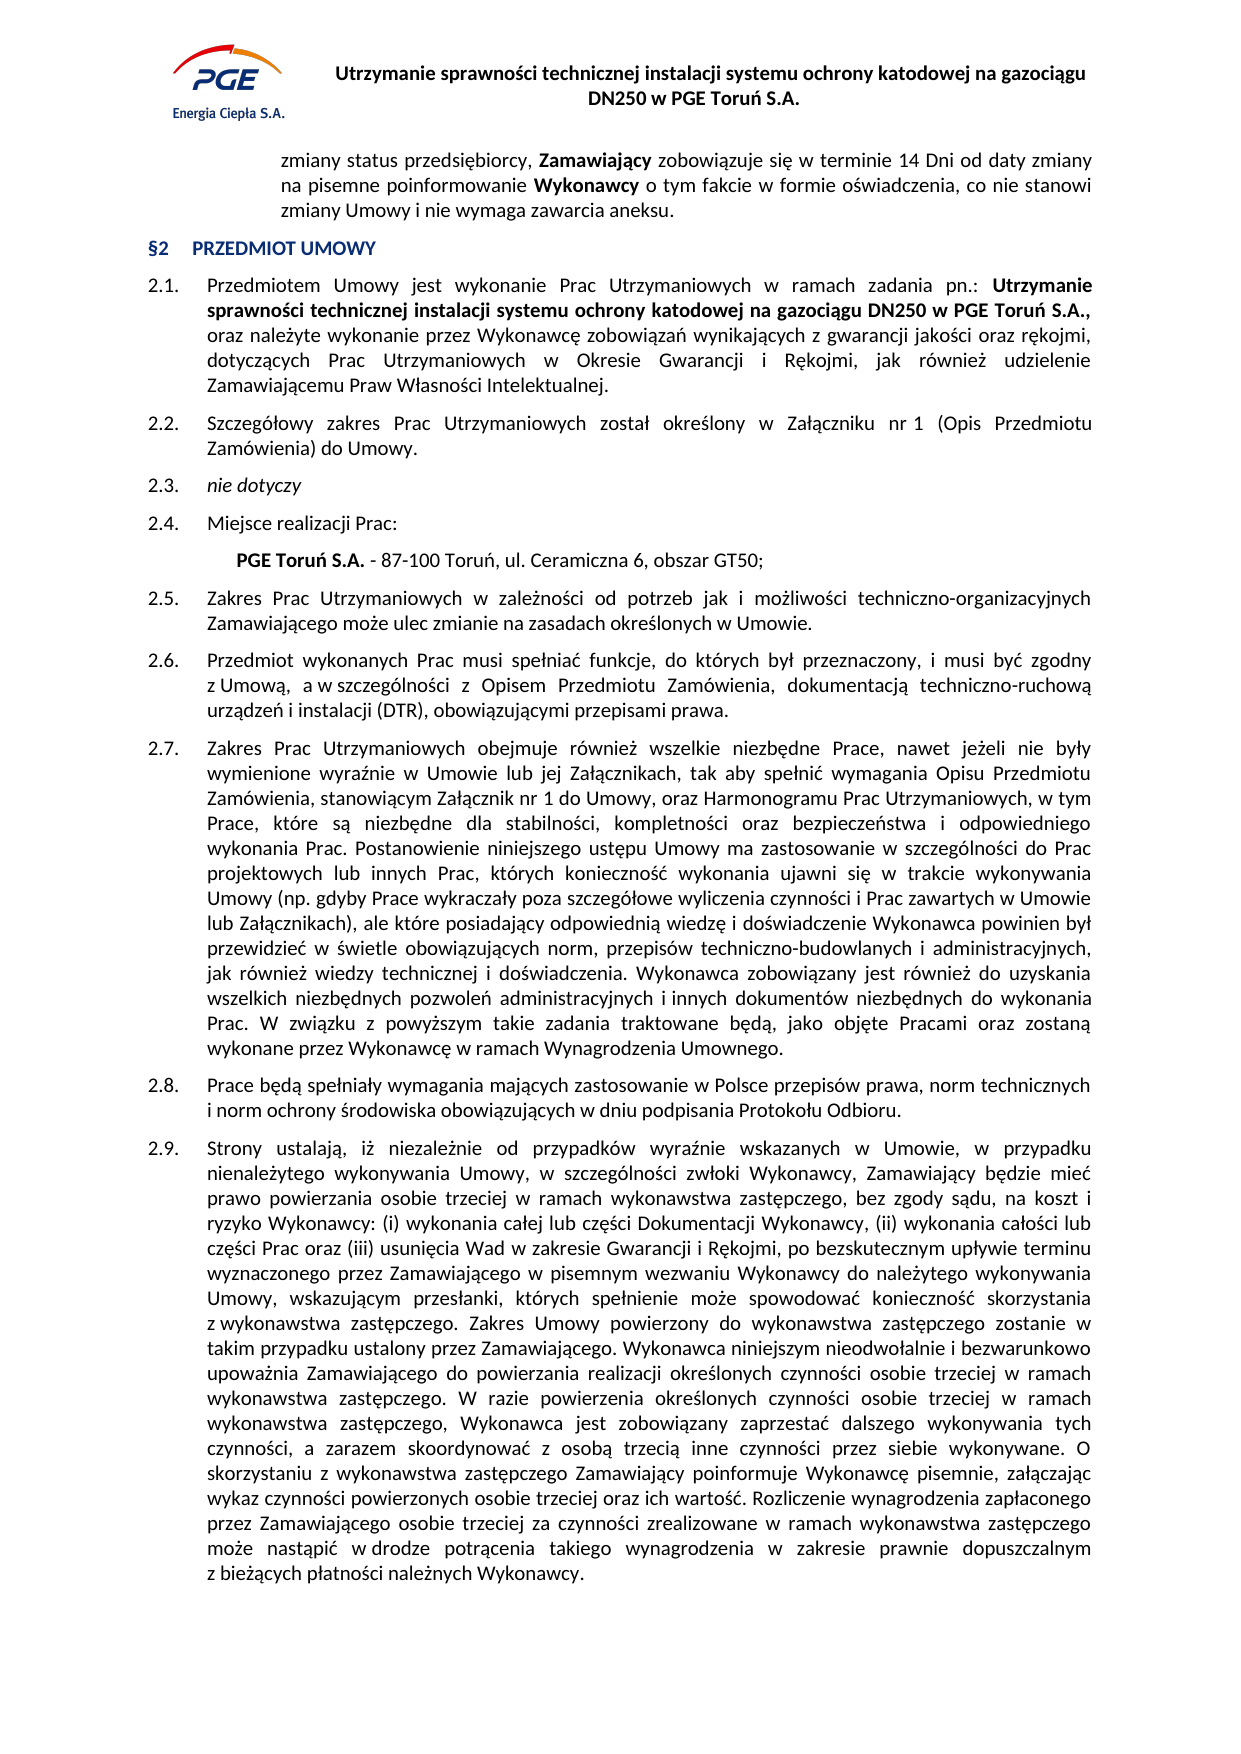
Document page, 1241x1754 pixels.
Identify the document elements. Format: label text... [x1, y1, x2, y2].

subtitle Prace będą spełniały wymagania mających zastosowanie w Polsce przepisów prawa, norm technicznych i norm ochrony środowiska obowiązujących w dniu podpisania Protokołu Odbioru. [148, 1073, 1092, 1123]
subtitle PRZEDMIOT UMOWY [148, 235, 1092, 260]
picture [147, 24, 308, 147]
subtitle Zakres Prac Utrzymaniowych obejmuje również wszelkie niezbędne Prace, nawet jeżeli nie były wymienione wyraźnie w Umowie lub jej Załącznikach, tak aby spełnić wymagania Opisu Przedmiotu Zamówienia, stanowiącym Załącznik nr 1 do Umowy, oraz Harmonogramu Prac Utrzymaniowych, w tym Prace, które są niezbędne dla stabilności, kompletności oraz bezpieczeństwa i odpowiedniego wykonania Prac. Postanowienie niniejszego ustępu Umowy ma zastosowanie w szczególności do Prac projektowych lub innych Prac, których konieczność wykonania ujawni się w trakcie wykonywania Umowy (np. gdyby Prace wykraczały poza szczegółowe wyliczenia czynności i Prac zawartych w Umowie lub Załącznikach), ale które posiadający odpowiednią wiedzę i doświadczenie Wykonawca powinien był przewidzieć w świetle obowiązujących norm, przepisów techniczno-budowlanych i administracyjnych, jak również wiedzy technicznej i doświadczenia. Wykonawca zobowiązany jest również do uzyskania wszelkich niezbędnych pozwoleń administracyjnych i innych dokumentów niezbędnych do wykonania Prac. W związku z powyższym takie zadania traktowane będą, jako objęte Pracami oraz zostaną wykonane przez Wykonawcę w ramach Wynagrodzenia Umownego. [148, 735, 1092, 1060]
subtitle Szczegółowy zakres Prac Utrzymaniowych został określony w Załączniku nr 1 (Opis Przedmiotu Zamówienia) do Umowy. [148, 410, 1092, 460]
subtitle PGE Toruń S.A. - 87-100 Toruń, ul. Ceramiczna 6, obszar GT50; [236, 548, 1092, 573]
subtitle Strony ustalają, iż niezależnie od przypadków wyraźnie wskazanych w Umowie, w przypadku nienależytego wykonywania Umowy, w szczególności zwłoki Wykonawcy, Zamawiający będzie mieć prawo powierzania osobie trzeciej w ramach wykonawstwa zastępczego, bez zgody sądu, na koszt i ryzyko Wykonawcy: (i) wykonania całej lub części Dokumentacji Wykonawcy, (ii) wykonania całości lub części Prac oraz (iii) usunięcia Wad w zakresie Gwarancji i Rękojmi, po bezskutecznym upływie terminu wyznaczonego przez Zamawiającego w pisemnym wezwaniu Wykonawcy do należytego wykonywania Umowy, wskazującym przesłanki, których spełnienie może spowodować konieczność skorzystania z wykonawstwa zastępczego. Zakres Umowy powierzony do wykonawstwa zastępczego zostanie w takim przypadku ustalony przez Zamawiającego. Wykonawca niniejszym nieodwołalnie i bezwarunkowo upoważnia Zamawiającego do powierzania realizacji określonych czynności osobie trzeciej w ramach wykonawstwa zastępczego. W razie powierzenia określonych czynności osobie trzeciej w ramach wykonawstwa zastępczego, Wykonawca jest zobowiązany zaprzestać dalszego wykonywania tych czynności, a zarazem skoordynować z osobą trzecią inne czynności przez siebie wykonywane. O skorzystaniu z wykonawstwa zastępczego Zamawiający poinformuje Wykonawcę pisemnie, załączając wykaz czynności powierzonych osobie trzeciej oraz ich wartość. Rozliczenie wynagrodzenia zapłaconego przez Zamawiającego osobie trzeciej za czynności zrealizowane w ramach wykonawstwa zastępczego może nastąpić w drodze potrącenia takiego wynagrodzenia w zakresie prawnie dopuszczalnym z bieżących płatności należnych Wykonawcy. [148, 1135, 1092, 1585]
subtitle Miejsce realizacji Prac: [148, 510, 1092, 535]
subtitle Zakres Prac Utrzymaniowych w zależności od potrzeb jak i możliwości techniczno-organizacyjnych Zamawiającego może ulec zmianie na zasadach określonych w Umowie. [148, 585, 1092, 635]
subtitle Przedmiot wykonanych Prac musi spełniać funkcje, do których był przeznaczony, i musi być zgodny z Umową, a w szczególności z Opisem Przedmiotu Zamówienia, dokumentacją techniczno-ruchową urządzeń i instalacji (DTR), obowiązującymi przepisami prawa. [148, 648, 1092, 723]
subtitle Przedmiotem Umowy jest wykonanie Prac Utrzymaniowych w ramach zadania pn.: Utrzymanie sprawności technicznej instalacji systemu ochrony katodowej na gazociągu DN250 w PGE Toruń S.A., oraz należyte wykonanie przez Wykonawcę zobowiązań wynikających z gwarancji jakości oraz rękojmi, dotyczących Prac Utrzymaniowych w Okresie Gwarancji i Rękojmi, jak również udzielenie Zamawiającemu Praw Własności Intelektualnej. [148, 273, 1092, 398]
subtitle nie dotyczy [148, 473, 1092, 498]
